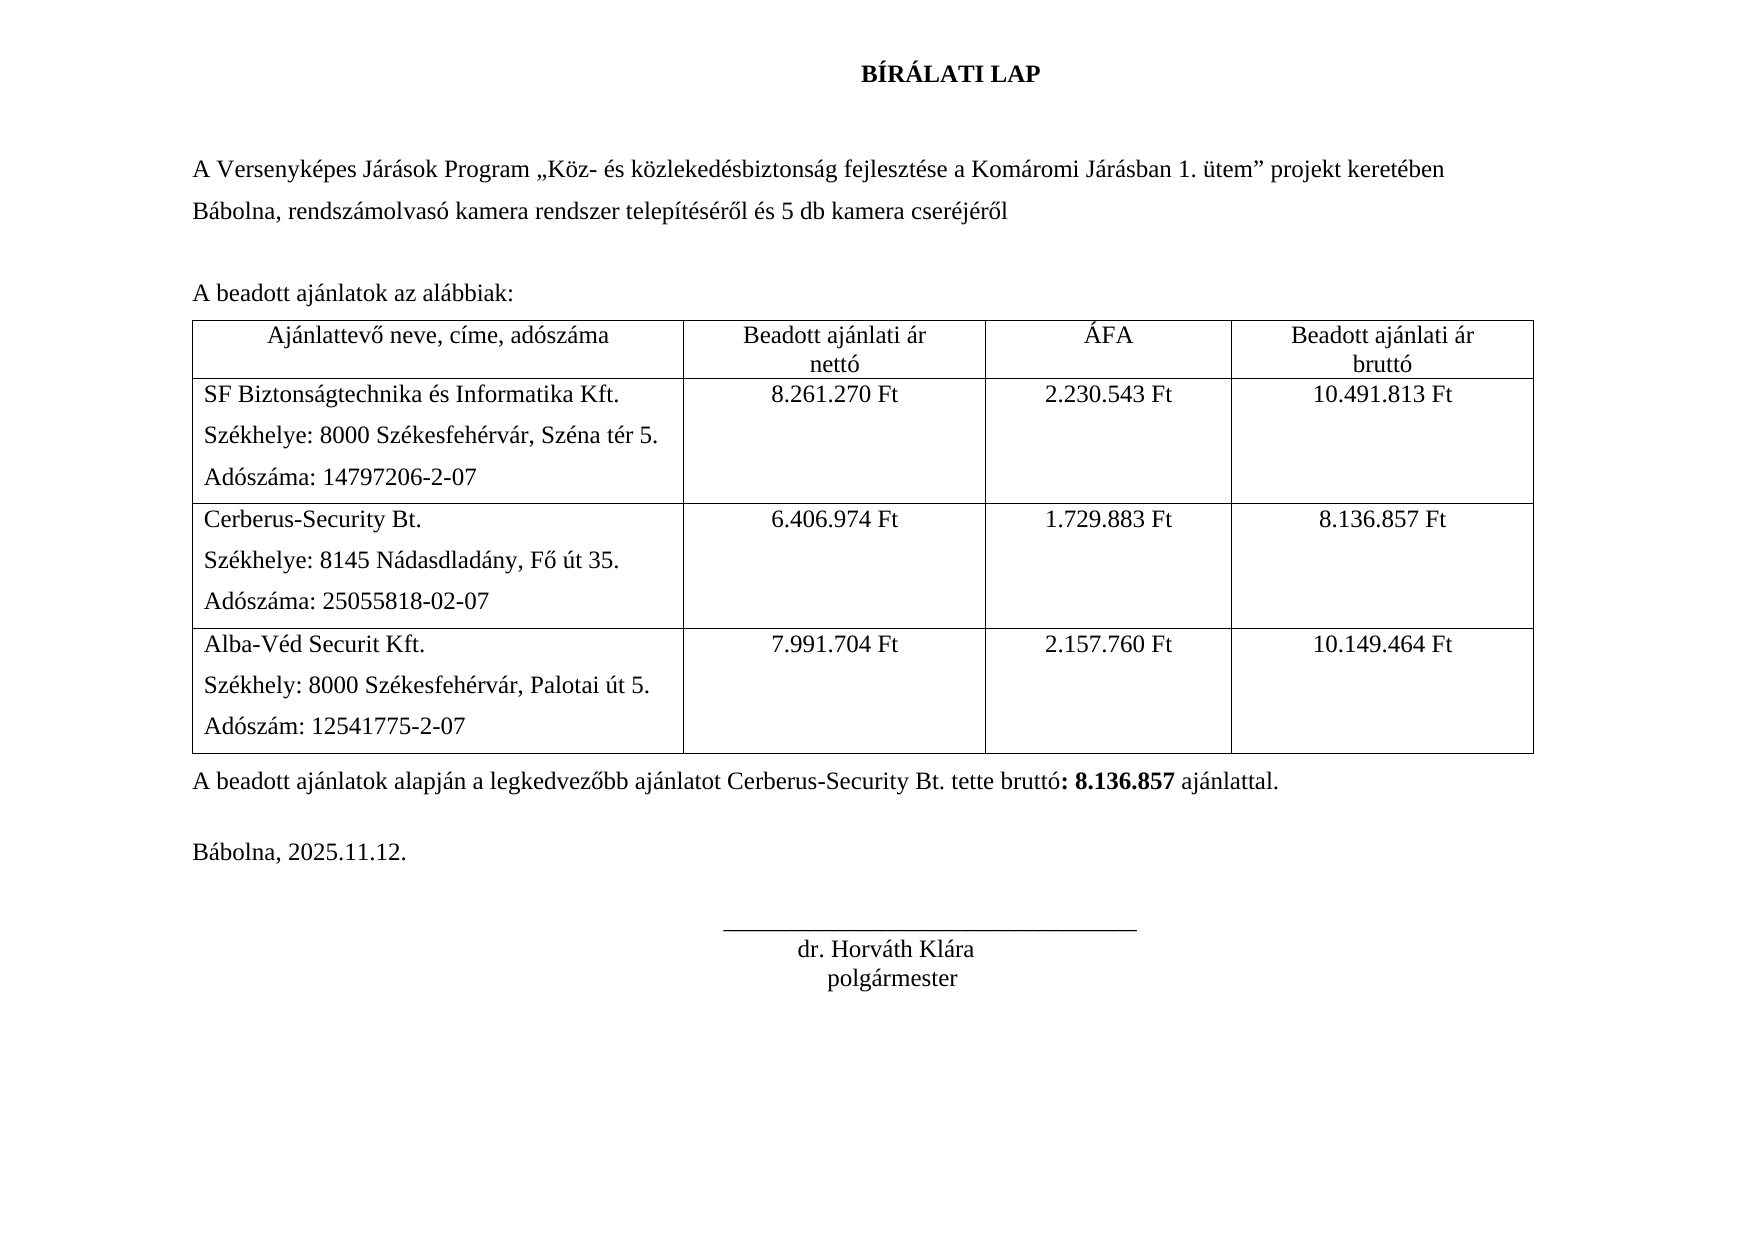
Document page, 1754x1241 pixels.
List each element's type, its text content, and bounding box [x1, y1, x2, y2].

table_cell 2.157.760 Ft [986, 629, 1231, 752]
table_cell Cerberus-Security Bt. Székhelye: 8145 Nádasdladány, Fő út 35. Adószáma: 25055818-02-07 [193, 504, 683, 628]
table_cell 10.149.464 Ft [1232, 629, 1533, 752]
table_header Beadott ajánlati ár bruttó [1232, 321, 1533, 378]
text Bábolna, 2025.11.12. [192, 837, 1709, 865]
text A beadott ajánlatok az alábbiak: [192, 278, 1709, 307]
text A beadott ajánlatok alapján a legkedvezőbb ajánlatot Cerberus-Security Bt. tette bruttó: 8.136.857 ajánlattal. [192, 766, 1580, 795]
table_cell 8.136.857 Ft [1232, 504, 1533, 628]
text Bábolna, rendszámolvasó kamera rendszer telepítéséről és 5 db kamera cseréjéről [192, 196, 1709, 224]
table_cell 2.230.543 Ft [986, 379, 1231, 503]
table_cell 1.729.883 Ft [986, 504, 1231, 628]
text dr. Horváth Klára [797, 934, 1709, 963]
table_header Beadott ajánlati ár nettó [684, 321, 985, 378]
text A Versenyképes Járások Program „Köz- és közlekedésbiztonság fejlesztése a Komáromi Járásban 1. ütem” projekt keretében [192, 154, 1709, 183]
table_cell 6.406.974 Ft [684, 504, 985, 628]
table_cell 8.261.270 Ft [684, 379, 985, 503]
table_header ÁFA [986, 321, 1231, 378]
text Bírálati lap [192, 59, 1709, 88]
table_header Ajánlattevő neve, címe, adószáma [193, 321, 683, 378]
table_cell 7.991.704 Ft [684, 629, 985, 752]
table_cell 10.491.813 Ft [1232, 379, 1533, 503]
table_cell Alba-Véd Securit Kft. Székhely: 8000 Székesfehérvár, Palotai út 5. Adószám: 12541775-2-07 [193, 629, 683, 752]
text polgármester [827, 963, 1709, 992]
table_cell SF Biztonságtechnika és Informatika Kft. Székhelye: 8000 Székesfehérvár, Széna tér 5. Adószáma: 14797206-2-07 [193, 379, 683, 503]
